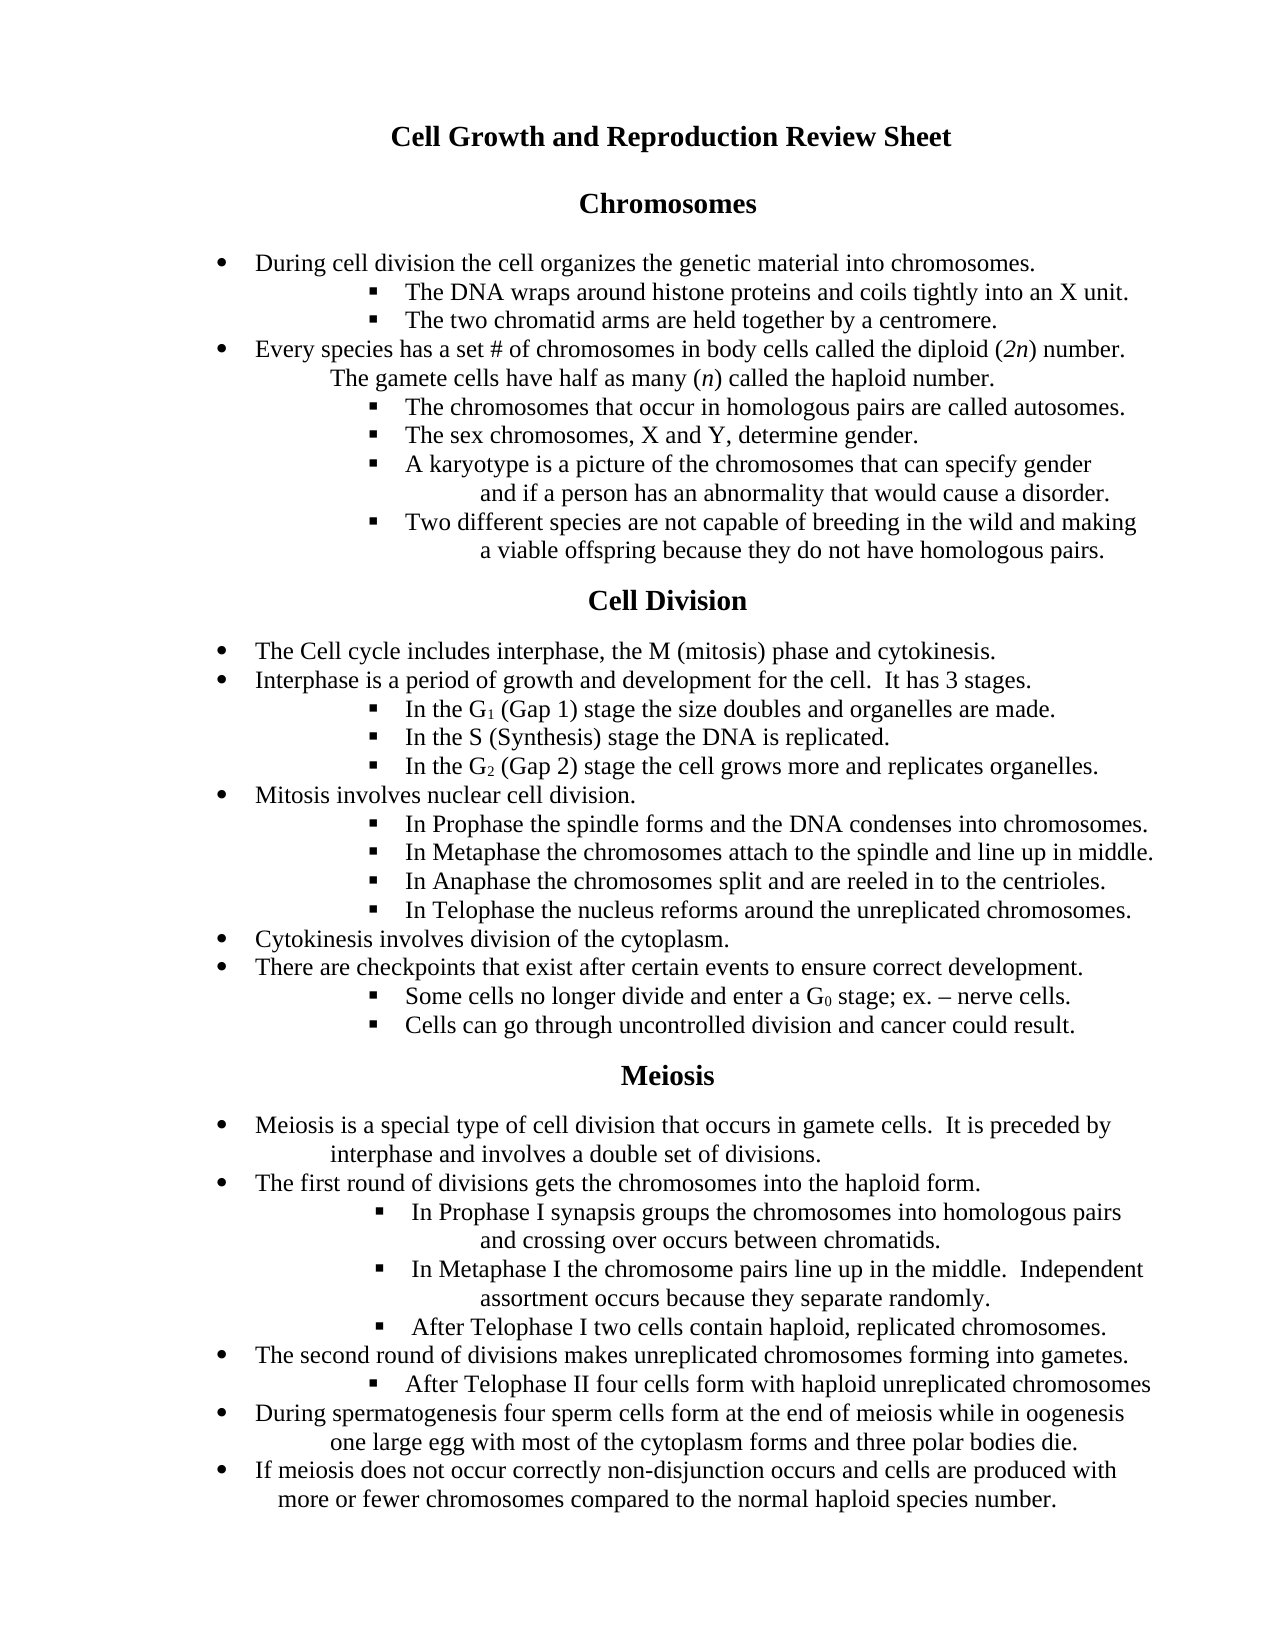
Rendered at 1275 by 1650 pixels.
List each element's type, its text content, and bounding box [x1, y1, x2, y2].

list The first round of divisions gets the chromosomes into the haploid form. [217, 1168, 1155, 1197]
list Two different species are not capable of breeding in the wild and making [367, 507, 1155, 536]
list The DNA wraps around histone proteins and coils tightly into an X unit. [367, 277, 1155, 306]
list Cells can go through uncontrolled division and cancer could result. [367, 1010, 1155, 1039]
text assortment occurs because they separate randomly. [480, 1283, 1155, 1312]
list In Prophase the spindle forms and the DNA condenses into chromosomes. [367, 809, 1155, 837]
list Mitosis involves nuclear cell division. [217, 780, 1155, 809]
list In the G1 (Gap 1) stage the size doubles and organelles are made. [367, 694, 1155, 722]
list After Telophase II four cells form with haploid unreplicated chromosomes [367, 1369, 1155, 1398]
list If meiosis does not occur correctly non-disjunction occurs and cells are produced with [217, 1456, 1155, 1484]
list In Metaphase I the chromosome pairs line up in the middle. Independent [374, 1254, 1155, 1283]
list After Telophase I two cells contain haploid, replicated chromosomes. [374, 1312, 1155, 1341]
list During cell division the cell organizes the genetic material into chromosomes. [217, 248, 1155, 277]
text Cell Growth and Reproduction Review Sheet [180, 119, 1155, 152]
text a viable offspring because they do not have homologous pairs. [442, 536, 1155, 564]
list In Anaphase the chromosomes split and are reeled in to the centrioles. [367, 866, 1155, 895]
text interphase and involves a double set of divisions. [292, 1139, 1155, 1168]
list Cytokinesis involves division of the cytoplasm. [217, 924, 1155, 952]
list The two chromatid arms are held together by a centromere. [367, 306, 1155, 334]
text more or fewer chromosomes compared to the normal haploid species number. [180, 1484, 1155, 1513]
list In the S (Synthesis) stage the DNA is replicated. [367, 722, 1155, 751]
list There are checkpoints that exist after certain events to ensure correct development. [217, 952, 1155, 981]
list The sex chromosomes, X and Y, determine gender. [367, 421, 1155, 449]
list Every species has a set # of chromosomes in body cells called the diploid (2n) number. [217, 334, 1155, 363]
text and crossing over occurs between chromatids. [480, 1226, 1155, 1254]
list The Cell cycle includes interphase, the M (mitosis) phase and cytokinesis. [217, 636, 1155, 665]
list Some cells no longer divide and enter a G0 stage; ex. – nerve cells. [367, 981, 1155, 1010]
text Chromosomes [180, 186, 1155, 219]
list In the G2 (Gap 2) stage the cell grows more and replicates organelles. [367, 751, 1155, 780]
list In Telophase the nucleus reforms around the unreplicated chromosomes. [367, 895, 1155, 924]
text The gamete cells have half as many (n) called the haploid number. [330, 363, 1155, 392]
list Meiosis is a special type of cell division that occurs in gamete cells. It is preceded by [217, 1111, 1155, 1139]
list A karyotype is a picture of the chromosomes that can specify gender [367, 449, 1155, 478]
text and if a person has an abnormality that would cause a disorder. [480, 478, 1155, 507]
list The second round of divisions makes unreplicated chromosomes forming into gametes. [217, 1341, 1155, 1369]
list In Metaphase the chromosomes attach to the spindle and line up in middle. [367, 837, 1155, 866]
list Interphase is a period of growth and development for the cell. It has 3 stages. [217, 665, 1155, 694]
list During spermatogenesis four sperm cells form at the end of meiosis while in oogenesis [217, 1398, 1155, 1427]
list In Prophase I synapsis groups the chromosomes into homologous pairs [374, 1197, 1155, 1226]
text Meiosis [180, 1058, 1155, 1091]
text Cell Division [180, 583, 1155, 617]
list The chromosomes that occur in homologous pairs are called autosomes. [367, 392, 1155, 421]
text one large egg with most of the cytoplasm forms and three polar bodies die. [292, 1427, 1155, 1456]
